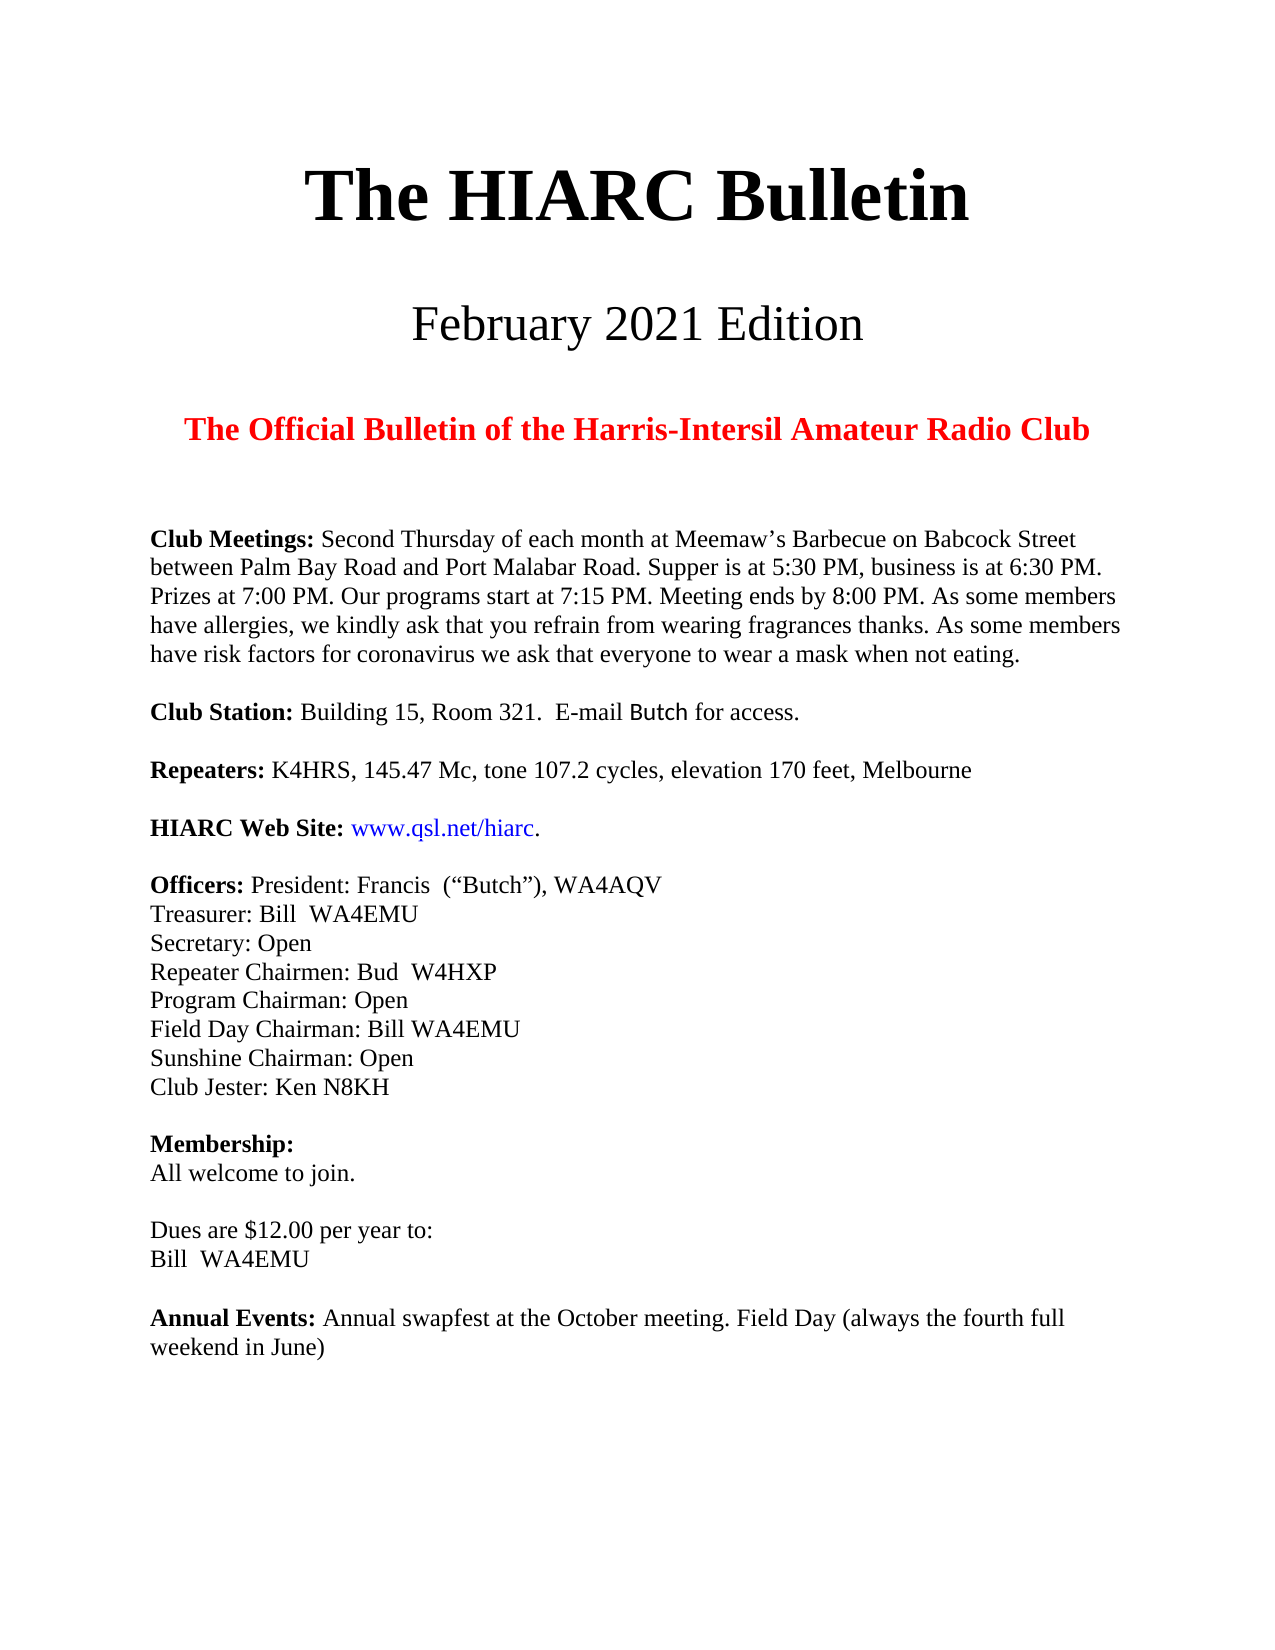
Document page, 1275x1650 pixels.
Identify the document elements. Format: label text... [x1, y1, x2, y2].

text Annual Events: Annual swapfest at the October meeting. Field Day (always the fourth full weekend in June) [150, 1303, 1125, 1361]
text Sunshine Chairman: Open [150, 1043, 1125, 1072]
text The HIARC Bulletin [150, 150, 1125, 236]
text Field Day Chairman: Bill WA4EMU [150, 1014, 1125, 1043]
text Repeater Chairmen: Bud W4HXP [150, 957, 1125, 986]
text Officers: President: Francis (“Butch”), WA4AQV [150, 871, 1125, 899]
text Secretary: Open [150, 928, 1125, 957]
text Treasurer: Bill WA4EMU [150, 899, 1125, 928]
text Club Meetings: Second Thursday of each month at Meemaw’s Barbecue on Babcock Street between Palm Bay Road and Port Malabar Road. Supper is at 5:30 PM, business is at 6:30 PM. Prizes at 7:00 PM. Our programs start at 7:15 PM. Meeting ends by 8:00 PM. As some members have allergies, we kindly ask that you refrain from wearing fragrances thanks. As some members have risk factors for coronavirus we ask that everyone to wear a mask when not eating. [150, 524, 1125, 667]
text Club Station: Building 15, Room 321. E-mail Butch for access. [150, 696, 1125, 727]
text HIARC Web Site: www.qsl.net/hiarc. [150, 813, 1125, 842]
text Membership: [150, 1129, 1125, 1158]
text Program Chairman: Open [150, 986, 1125, 1014]
text Club Jester: Ken N8KH [150, 1072, 1125, 1101]
text February 2021 Edition [150, 294, 1125, 351]
text The Official Bulletin of the Harris-Intersil Amateur Radio Club [150, 409, 1125, 447]
text All welcome to join. [150, 1158, 1125, 1187]
text Dues are $12.00 per year to: [150, 1216, 1125, 1244]
text Bill WA4EMU [150, 1244, 1125, 1273]
text Repeaters: K4HRS, 145.47 Mc, tone 107.2 cycles, elevation 170 feet, Melbourne [150, 756, 1125, 784]
